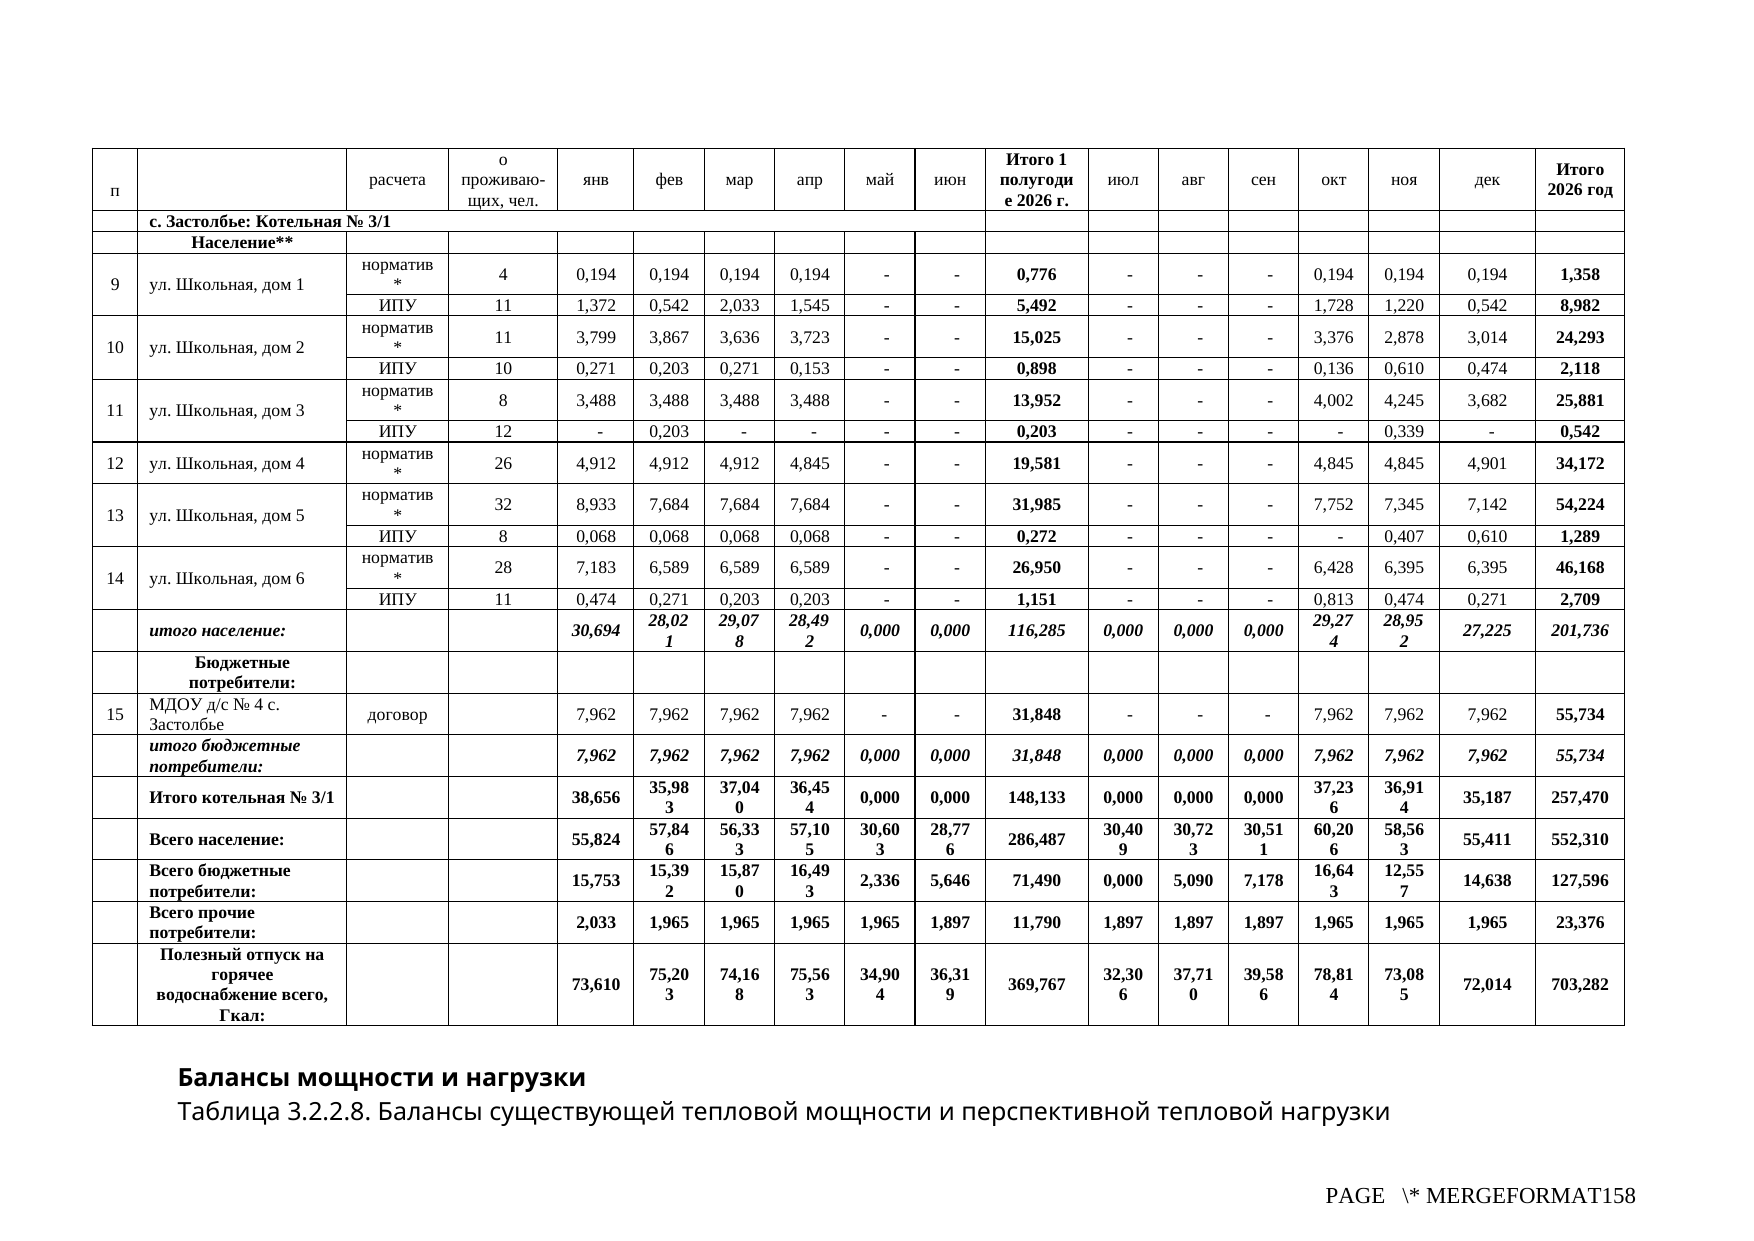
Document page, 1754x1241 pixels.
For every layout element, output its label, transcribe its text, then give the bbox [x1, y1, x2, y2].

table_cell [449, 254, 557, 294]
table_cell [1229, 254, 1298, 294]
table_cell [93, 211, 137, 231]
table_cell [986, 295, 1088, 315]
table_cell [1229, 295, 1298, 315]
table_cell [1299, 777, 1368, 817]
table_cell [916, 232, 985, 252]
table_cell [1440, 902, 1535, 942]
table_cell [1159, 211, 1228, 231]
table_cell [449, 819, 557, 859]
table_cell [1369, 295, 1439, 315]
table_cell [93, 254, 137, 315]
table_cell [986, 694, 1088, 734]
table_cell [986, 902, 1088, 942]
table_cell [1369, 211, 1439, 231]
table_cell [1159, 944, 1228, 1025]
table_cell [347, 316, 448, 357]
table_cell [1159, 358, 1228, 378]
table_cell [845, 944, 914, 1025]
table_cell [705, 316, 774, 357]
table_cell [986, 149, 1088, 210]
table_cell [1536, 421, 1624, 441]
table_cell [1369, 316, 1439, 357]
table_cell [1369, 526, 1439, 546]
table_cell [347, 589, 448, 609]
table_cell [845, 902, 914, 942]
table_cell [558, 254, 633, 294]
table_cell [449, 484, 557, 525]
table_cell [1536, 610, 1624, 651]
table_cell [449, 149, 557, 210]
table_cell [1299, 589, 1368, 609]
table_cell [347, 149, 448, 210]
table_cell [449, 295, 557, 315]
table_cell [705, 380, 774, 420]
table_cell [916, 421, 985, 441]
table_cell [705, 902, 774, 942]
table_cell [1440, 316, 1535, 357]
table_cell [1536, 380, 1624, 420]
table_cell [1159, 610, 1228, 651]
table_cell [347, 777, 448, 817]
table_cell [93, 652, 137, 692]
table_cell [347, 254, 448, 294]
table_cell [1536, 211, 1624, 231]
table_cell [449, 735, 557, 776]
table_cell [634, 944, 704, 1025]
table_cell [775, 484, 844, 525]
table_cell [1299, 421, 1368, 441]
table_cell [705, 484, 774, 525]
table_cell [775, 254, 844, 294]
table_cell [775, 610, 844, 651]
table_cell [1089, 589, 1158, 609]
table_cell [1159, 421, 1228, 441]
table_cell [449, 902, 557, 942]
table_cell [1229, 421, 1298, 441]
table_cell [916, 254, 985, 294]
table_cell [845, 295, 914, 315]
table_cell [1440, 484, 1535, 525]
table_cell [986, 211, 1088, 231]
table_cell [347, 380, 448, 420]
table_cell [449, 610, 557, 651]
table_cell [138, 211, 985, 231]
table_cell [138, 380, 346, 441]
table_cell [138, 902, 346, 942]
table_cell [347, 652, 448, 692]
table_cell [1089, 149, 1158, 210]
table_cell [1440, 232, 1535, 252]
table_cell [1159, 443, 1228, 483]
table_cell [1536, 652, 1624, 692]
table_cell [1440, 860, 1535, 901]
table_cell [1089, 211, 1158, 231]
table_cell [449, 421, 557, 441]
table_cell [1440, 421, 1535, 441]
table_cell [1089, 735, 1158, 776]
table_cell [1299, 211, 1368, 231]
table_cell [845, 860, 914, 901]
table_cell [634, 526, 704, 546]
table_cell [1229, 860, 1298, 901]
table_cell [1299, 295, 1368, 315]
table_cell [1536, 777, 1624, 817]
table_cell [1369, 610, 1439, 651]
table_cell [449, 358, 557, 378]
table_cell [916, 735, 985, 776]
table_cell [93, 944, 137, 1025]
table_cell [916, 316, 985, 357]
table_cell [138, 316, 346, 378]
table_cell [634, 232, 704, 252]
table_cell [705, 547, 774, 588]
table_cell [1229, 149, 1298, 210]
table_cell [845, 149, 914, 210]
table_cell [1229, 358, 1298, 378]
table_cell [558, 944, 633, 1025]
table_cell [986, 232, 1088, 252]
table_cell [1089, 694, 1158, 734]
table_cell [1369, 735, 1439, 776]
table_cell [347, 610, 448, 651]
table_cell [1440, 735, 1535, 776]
text Таблица 3.2.2.8. Балансы существующей тепловой мощности и перспективной тепловой нагрузки [103, 1094, 1636, 1128]
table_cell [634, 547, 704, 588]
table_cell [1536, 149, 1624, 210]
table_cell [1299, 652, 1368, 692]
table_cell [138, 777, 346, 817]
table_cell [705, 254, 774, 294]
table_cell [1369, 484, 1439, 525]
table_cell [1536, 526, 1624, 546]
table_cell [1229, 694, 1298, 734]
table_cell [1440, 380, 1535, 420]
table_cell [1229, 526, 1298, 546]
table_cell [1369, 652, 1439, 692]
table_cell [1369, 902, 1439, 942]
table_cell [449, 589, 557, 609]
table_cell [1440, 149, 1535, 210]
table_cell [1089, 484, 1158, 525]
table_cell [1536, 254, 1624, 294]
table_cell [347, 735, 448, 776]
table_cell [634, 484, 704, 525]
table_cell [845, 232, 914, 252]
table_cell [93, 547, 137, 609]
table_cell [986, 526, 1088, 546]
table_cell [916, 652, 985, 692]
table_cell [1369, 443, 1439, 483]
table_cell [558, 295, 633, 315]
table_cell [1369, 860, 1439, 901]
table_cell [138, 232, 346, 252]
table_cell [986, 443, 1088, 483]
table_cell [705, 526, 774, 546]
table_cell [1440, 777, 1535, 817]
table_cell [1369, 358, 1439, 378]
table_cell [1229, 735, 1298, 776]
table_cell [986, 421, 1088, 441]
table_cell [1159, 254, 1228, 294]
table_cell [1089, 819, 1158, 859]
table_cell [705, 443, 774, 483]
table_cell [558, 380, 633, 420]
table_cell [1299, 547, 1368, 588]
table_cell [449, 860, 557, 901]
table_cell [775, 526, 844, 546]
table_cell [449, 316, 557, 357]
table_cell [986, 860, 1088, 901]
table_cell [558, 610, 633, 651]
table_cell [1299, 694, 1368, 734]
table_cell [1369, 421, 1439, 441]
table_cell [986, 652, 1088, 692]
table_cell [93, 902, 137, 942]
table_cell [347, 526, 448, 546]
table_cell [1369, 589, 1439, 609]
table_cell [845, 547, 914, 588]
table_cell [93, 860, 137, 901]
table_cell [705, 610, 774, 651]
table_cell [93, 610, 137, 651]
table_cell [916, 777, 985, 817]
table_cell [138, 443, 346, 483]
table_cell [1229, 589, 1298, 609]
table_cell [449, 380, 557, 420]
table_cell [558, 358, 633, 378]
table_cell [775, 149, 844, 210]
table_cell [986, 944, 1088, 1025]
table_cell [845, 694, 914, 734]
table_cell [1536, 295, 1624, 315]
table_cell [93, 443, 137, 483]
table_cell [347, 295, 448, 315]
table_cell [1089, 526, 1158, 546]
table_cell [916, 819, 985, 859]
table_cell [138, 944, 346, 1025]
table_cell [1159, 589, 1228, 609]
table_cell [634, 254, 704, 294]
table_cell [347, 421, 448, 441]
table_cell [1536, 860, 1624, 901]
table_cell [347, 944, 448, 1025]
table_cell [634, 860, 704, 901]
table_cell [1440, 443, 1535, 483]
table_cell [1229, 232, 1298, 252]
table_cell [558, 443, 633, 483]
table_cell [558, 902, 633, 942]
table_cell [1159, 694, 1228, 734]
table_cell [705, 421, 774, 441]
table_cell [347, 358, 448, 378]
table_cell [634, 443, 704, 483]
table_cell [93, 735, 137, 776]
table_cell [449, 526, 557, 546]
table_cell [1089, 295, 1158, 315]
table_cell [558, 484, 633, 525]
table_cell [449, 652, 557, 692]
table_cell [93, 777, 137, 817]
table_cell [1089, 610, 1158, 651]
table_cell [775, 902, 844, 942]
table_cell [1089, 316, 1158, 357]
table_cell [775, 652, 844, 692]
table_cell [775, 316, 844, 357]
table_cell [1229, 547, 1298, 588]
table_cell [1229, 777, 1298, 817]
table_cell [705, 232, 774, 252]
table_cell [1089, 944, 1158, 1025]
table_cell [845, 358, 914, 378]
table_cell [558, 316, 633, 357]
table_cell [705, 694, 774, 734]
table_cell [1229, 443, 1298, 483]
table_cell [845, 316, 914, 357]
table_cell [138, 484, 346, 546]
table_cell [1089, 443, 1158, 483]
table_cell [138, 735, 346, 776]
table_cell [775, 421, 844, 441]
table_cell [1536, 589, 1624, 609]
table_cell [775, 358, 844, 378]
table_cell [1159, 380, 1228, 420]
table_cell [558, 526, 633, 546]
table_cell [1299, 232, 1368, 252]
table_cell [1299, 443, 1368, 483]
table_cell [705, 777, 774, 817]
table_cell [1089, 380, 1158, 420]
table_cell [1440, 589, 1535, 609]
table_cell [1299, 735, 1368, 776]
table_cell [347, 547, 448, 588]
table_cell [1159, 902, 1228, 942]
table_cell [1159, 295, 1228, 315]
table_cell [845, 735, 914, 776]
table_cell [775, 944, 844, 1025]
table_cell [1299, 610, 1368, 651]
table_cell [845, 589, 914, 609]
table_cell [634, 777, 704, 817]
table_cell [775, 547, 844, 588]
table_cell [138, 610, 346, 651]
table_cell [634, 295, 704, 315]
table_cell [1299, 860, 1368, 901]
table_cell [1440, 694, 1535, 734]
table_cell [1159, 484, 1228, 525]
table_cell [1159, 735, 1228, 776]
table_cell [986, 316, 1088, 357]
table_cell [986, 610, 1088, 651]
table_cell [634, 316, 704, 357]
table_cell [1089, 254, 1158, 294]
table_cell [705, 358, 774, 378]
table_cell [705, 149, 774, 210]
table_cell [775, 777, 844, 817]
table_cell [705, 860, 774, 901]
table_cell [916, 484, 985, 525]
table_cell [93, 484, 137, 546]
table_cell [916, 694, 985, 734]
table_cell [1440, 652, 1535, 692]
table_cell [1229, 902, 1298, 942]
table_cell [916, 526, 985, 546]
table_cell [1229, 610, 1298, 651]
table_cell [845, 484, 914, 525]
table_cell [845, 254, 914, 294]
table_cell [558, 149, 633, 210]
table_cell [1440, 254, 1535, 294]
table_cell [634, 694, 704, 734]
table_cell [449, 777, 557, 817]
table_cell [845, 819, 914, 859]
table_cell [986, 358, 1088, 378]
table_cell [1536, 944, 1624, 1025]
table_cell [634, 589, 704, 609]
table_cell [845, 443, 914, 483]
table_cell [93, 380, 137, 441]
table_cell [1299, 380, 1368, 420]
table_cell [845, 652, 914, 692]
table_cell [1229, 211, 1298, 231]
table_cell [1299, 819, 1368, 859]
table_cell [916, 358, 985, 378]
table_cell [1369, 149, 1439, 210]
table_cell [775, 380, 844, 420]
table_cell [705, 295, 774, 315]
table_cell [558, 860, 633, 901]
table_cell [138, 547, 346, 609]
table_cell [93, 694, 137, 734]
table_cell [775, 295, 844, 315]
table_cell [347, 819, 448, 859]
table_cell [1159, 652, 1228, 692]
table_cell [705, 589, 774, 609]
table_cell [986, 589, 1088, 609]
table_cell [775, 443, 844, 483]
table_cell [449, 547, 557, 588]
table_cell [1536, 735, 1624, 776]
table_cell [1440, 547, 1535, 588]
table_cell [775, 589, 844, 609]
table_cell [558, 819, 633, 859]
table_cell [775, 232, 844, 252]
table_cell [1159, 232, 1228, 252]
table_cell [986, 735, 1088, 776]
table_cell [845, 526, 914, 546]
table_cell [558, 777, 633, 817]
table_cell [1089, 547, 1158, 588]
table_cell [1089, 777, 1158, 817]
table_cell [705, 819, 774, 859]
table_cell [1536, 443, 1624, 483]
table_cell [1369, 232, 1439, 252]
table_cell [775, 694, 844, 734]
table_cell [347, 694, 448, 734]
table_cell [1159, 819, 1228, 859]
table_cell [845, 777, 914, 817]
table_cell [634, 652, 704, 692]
text Балансы мощности и нагрузки [103, 1060, 1636, 1094]
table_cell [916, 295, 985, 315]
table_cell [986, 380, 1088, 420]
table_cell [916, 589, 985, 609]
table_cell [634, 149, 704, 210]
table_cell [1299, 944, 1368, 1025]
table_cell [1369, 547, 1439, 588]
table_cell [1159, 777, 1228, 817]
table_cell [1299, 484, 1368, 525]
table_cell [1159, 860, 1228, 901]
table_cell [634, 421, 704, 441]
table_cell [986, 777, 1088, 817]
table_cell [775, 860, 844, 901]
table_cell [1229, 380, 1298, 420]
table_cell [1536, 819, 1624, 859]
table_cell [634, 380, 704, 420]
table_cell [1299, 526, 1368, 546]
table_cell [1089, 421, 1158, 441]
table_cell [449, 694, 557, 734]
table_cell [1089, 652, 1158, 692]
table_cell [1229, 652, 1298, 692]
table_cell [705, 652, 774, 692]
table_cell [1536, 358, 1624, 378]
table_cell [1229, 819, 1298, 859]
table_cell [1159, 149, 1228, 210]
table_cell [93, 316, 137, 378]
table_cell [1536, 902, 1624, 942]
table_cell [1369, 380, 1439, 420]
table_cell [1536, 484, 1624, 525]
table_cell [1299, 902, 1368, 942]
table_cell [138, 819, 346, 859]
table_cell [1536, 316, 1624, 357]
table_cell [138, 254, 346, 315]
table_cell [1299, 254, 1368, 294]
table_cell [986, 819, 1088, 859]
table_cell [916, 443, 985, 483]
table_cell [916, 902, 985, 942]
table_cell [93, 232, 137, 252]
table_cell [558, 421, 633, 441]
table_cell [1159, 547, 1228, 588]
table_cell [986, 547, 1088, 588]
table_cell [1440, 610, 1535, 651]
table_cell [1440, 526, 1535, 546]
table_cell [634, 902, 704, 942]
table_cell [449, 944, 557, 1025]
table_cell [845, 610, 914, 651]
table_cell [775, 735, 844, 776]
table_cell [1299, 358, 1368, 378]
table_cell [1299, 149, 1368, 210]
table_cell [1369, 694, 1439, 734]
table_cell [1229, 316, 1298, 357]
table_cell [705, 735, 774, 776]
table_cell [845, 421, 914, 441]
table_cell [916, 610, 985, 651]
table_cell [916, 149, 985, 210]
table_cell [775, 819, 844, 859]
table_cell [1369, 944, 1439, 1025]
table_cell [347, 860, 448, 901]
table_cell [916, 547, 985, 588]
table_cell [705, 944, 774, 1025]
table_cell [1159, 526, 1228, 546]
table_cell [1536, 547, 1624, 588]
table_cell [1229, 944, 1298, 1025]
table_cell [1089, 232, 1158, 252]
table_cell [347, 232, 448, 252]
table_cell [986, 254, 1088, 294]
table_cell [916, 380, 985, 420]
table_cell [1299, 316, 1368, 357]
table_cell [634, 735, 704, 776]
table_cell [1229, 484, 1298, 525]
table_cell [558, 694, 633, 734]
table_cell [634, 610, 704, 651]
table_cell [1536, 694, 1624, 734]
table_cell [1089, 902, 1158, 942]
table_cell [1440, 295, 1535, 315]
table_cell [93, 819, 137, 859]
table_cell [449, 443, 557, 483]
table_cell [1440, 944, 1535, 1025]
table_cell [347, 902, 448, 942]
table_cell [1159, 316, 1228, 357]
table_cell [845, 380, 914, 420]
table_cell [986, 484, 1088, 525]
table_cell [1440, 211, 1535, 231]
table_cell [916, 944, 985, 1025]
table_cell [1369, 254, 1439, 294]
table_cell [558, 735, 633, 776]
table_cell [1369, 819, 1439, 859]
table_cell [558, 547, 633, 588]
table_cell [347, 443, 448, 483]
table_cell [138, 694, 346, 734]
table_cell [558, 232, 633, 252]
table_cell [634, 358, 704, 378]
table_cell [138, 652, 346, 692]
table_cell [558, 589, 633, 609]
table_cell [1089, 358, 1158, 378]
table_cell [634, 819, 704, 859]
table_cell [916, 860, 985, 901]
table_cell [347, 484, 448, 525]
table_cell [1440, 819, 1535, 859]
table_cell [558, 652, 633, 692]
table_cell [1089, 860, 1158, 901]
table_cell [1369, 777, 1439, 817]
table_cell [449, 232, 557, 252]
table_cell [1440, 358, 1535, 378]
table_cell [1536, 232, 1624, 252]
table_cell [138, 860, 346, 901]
